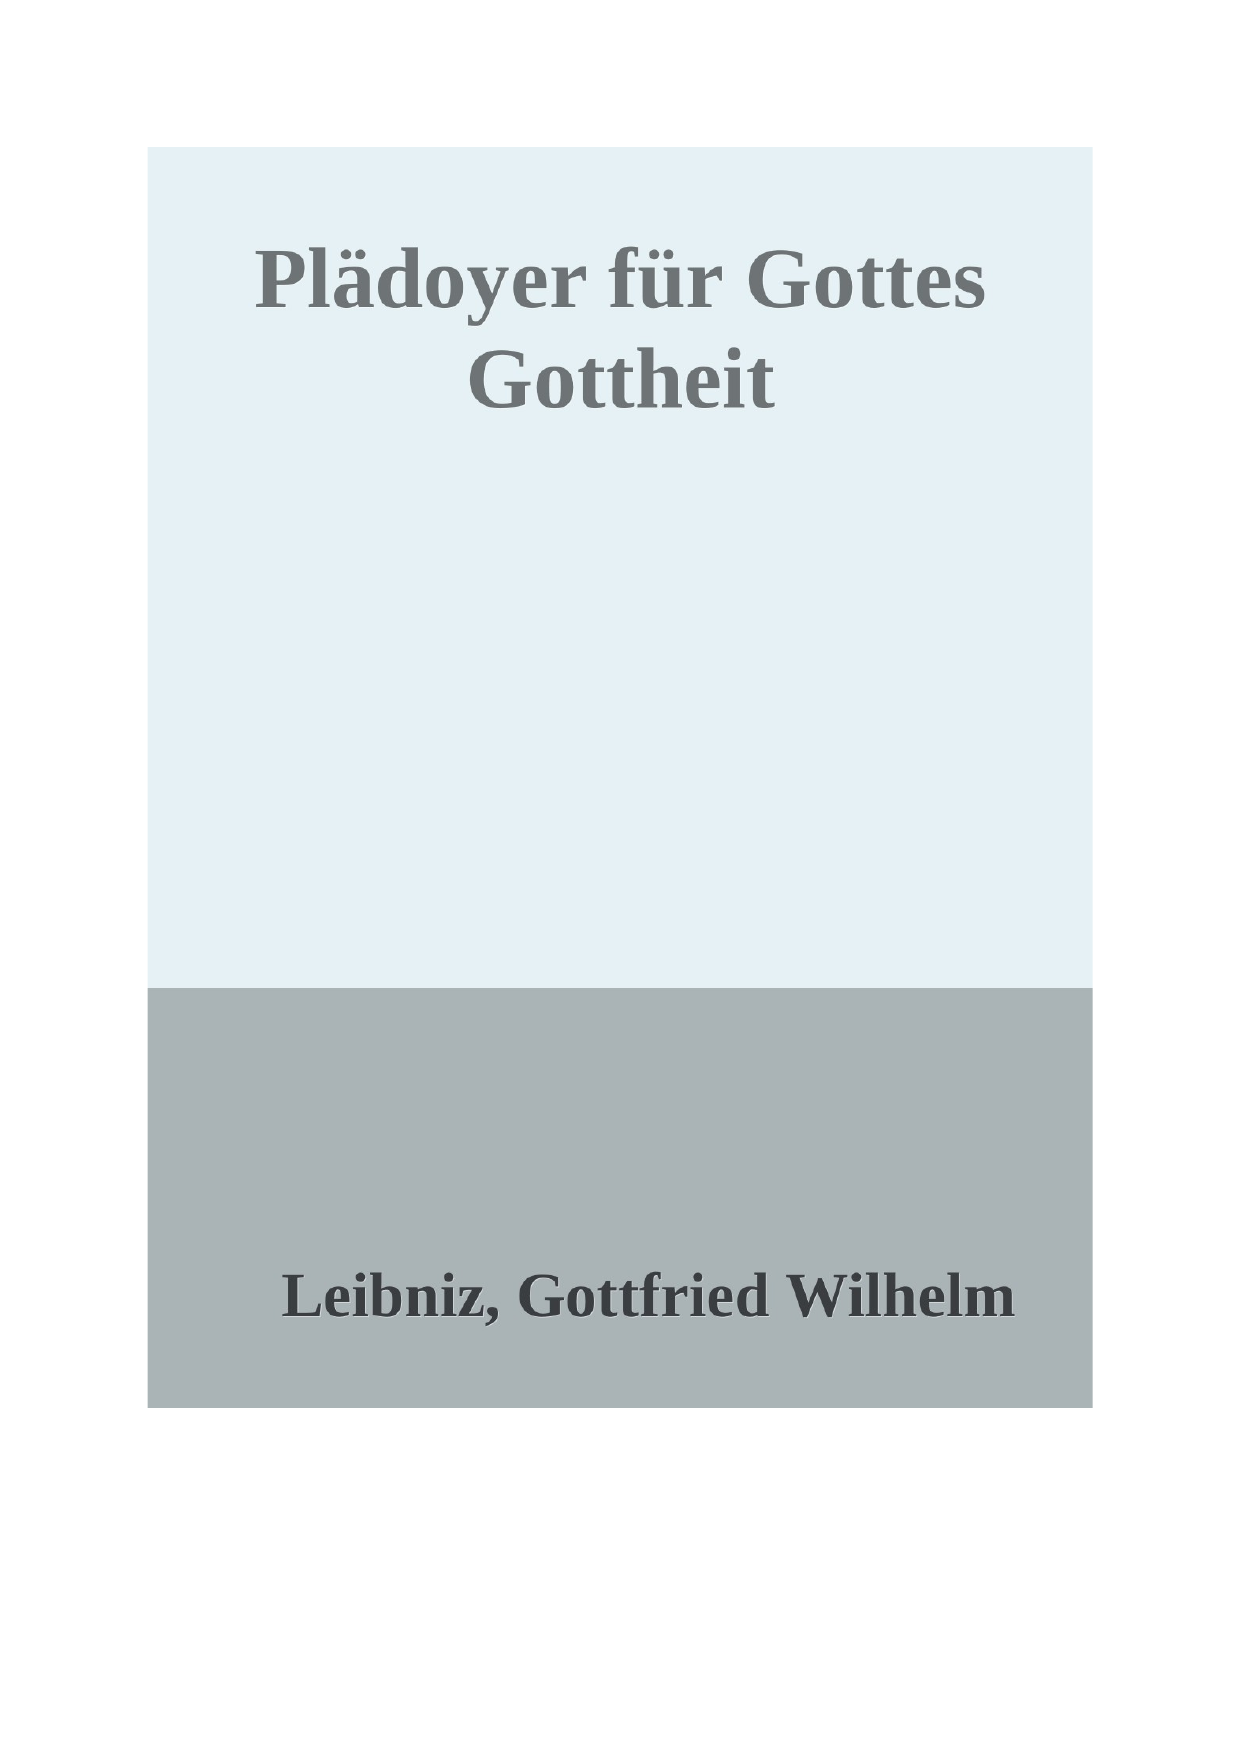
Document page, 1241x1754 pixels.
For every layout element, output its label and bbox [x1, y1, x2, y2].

picture [147, 147, 1093, 1408]
